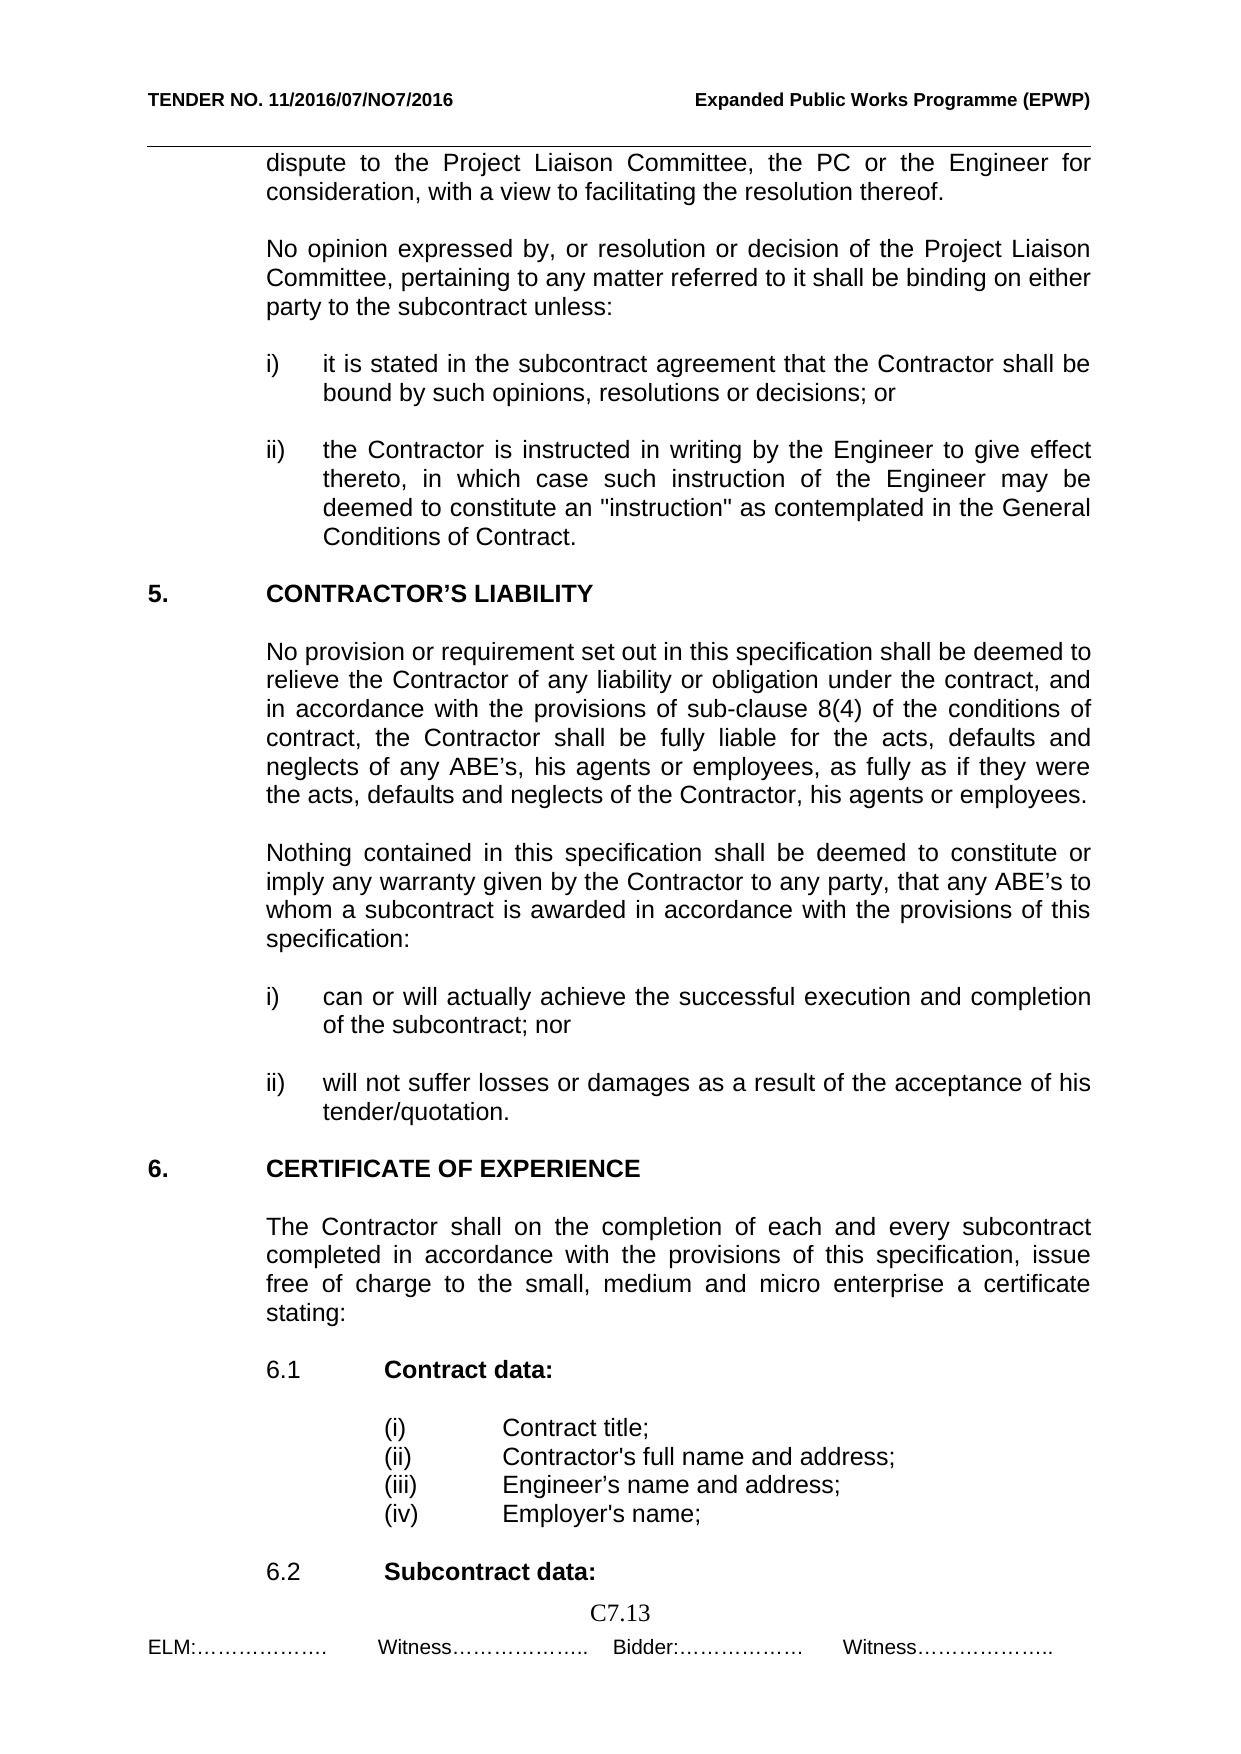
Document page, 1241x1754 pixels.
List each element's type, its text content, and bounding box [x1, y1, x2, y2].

text ii) the Contractor is instructed in writing by the Engineer to give effect thereto, in which case such instruction of the Engineer may be deemed to constitute an "instruction" as contemplated in the General Conditions of Contract. [266, 435, 1092, 550]
text (iii) Engineer’s name and address; [266, 1470, 1092, 1499]
text 6. CERTIFICATE OF EXPERIENCE [148, 1154, 1092, 1183]
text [266, 148, 1092, 205]
text The Contractor shall on the completion of each and every subcontract completed in accordance with the provisions of this specification, issue free of charge to the small, medium and micro enterprise a certificate stating: [266, 1211, 1092, 1326]
text i) it is stated in the subcontract agreement that the Contractor shall be bound by such opinions, resolutions or decisions; or [266, 349, 1092, 406]
text No opinion expressed by, or resolution or decision of the Project Liaison Committee, pertaining to any matter referred to it shall be binding on either party to the subcontract unless: [266, 234, 1092, 320]
text (ii) Contractor's full name and address; [266, 1441, 1092, 1470]
text ii) will not suffer losses or damages as a result of the acceptance of his tender/quotation. [266, 1068, 1092, 1125]
text No provision or requirement set out in this specification shall be deemed to relieve the Contractor of any liability or obligation under the contract, and in accordance with the provisions of sub-clause 8(4) of the conditions of contract, the Contractor shall be fully liable for the acts, defaults and neglects of any ABE’s, his agents or employees, as fully as if they were the acts, defaults and neglects of the Contractor, his agents or employees. [266, 636, 1092, 809]
text 6.1 Contract data: [266, 1355, 1092, 1384]
text Nothing contained in this specification shall be deemed to constitute or imply any warranty given by the Contractor to any party, that any ABE’s to whom a subcontract is awarded in accordance with the provisions of this specification: [266, 838, 1092, 953]
text i) can or will actually achieve the successful execution and completion of the subcontract; nor [266, 981, 1092, 1039]
text 6.2 Subcontract data: [266, 1556, 1092, 1585]
text (iv) Employer's name; [266, 1499, 1092, 1528]
text (i) Contract title; [266, 1413, 1092, 1441]
text 5. CONTRACTOR’S LIABILITY [148, 579, 1092, 608]
